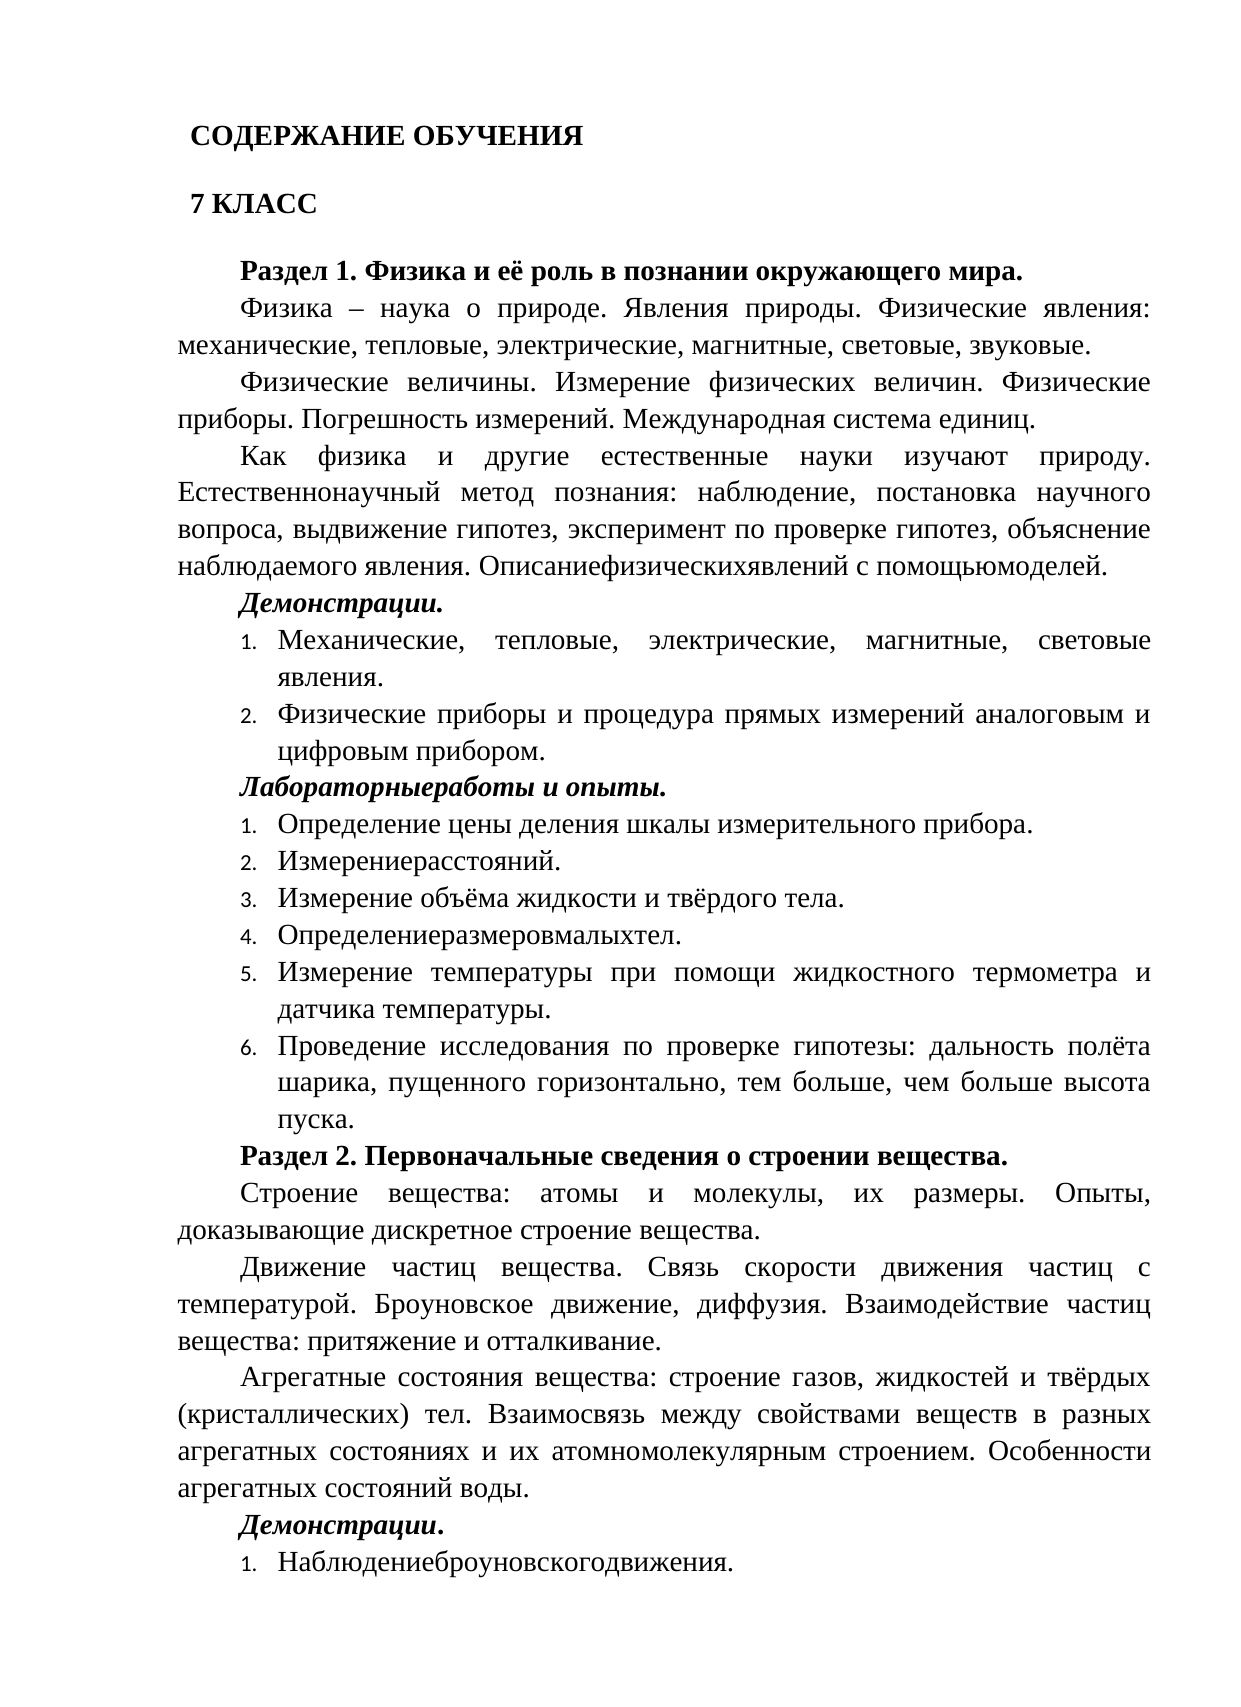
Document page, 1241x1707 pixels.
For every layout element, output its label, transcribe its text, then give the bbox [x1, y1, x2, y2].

list Наблюдениеброуновскогодвижения. [240, 1544, 1152, 1577]
text Раздел 2. Первоначальные сведения о строении вещества. [177, 1138, 1152, 1172]
list Механические, тепловые, электрические, магнитные, световые явления. [240, 622, 1152, 692]
text Демонстрации. [177, 1507, 1152, 1541]
text Демонстрации. [177, 585, 1152, 619]
list Определениеразмеровмалыхтел. [240, 917, 1152, 951]
list Физические приборы и процедура прямых измерений аналоговым и цифровым прибором. [240, 696, 1152, 766]
text Физика – наука о природе. Явления природы. Физические явления: механические, тепловые, электрические, магнитные, световые, звуковые. [177, 290, 1152, 361]
text Как физика и другие естественные науки изучают природу. Естественнонаучный метод познания: наблюдение, постановка научного вопроса, выдвижение гипотез, эксперимент по проверке гипотез, объяснение наблюдаемого явления. Описаниефизическихявлений с помощьюмоделей. [177, 438, 1152, 582]
text Агрегатные состояния вещества: строение газов, жидкостей и твёрдых (кристаллических) тел. Взаимосвязь между свойствами веществ в разных агрегатных состояниях и их атомномолекулярным строением. Особенности агрегатных состояний воды. [177, 1359, 1152, 1504]
text СОДЕРЖАНИЕ ОБУЧЕНИЯ [190, 118, 1152, 152]
text Физические величины. Измерение физических величин. Физические приборы. Погрешность измерений. Международная система единиц. [177, 364, 1152, 434]
text Движение частиц вещества. Связь скорости движения частиц с температурой. Броуновское движение, диффузия. Взаимодействие частиц вещества: притяжение и отталкивание. [177, 1249, 1152, 1356]
list Измерениерасстояний. [240, 843, 1152, 877]
text Строение вещества: атомы и молекулы, их размеры. Опыты, доказывающие дискретное строение вещества. [177, 1175, 1152, 1246]
text Раздел 1. Физика и её роль в познании окружающего мира. [177, 253, 1152, 287]
list Измерение объёма жидкости и твёрдого тела. [240, 880, 1152, 914]
list Проведение исследования по проверке гипотезы: дальность полёта шарика, пущенного горизонтально, тем больше, чем больше высота пуска. [240, 1028, 1152, 1135]
list Измерение температуры при помощи жидкостного термометра и датчика температуры. [240, 954, 1152, 1024]
text Лабораторныеработы и опыты. [177, 769, 1152, 803]
text 7 КЛАСС [190, 186, 1152, 219]
list Определение цены деления шкалы измерительного прибора. [240, 806, 1152, 840]
